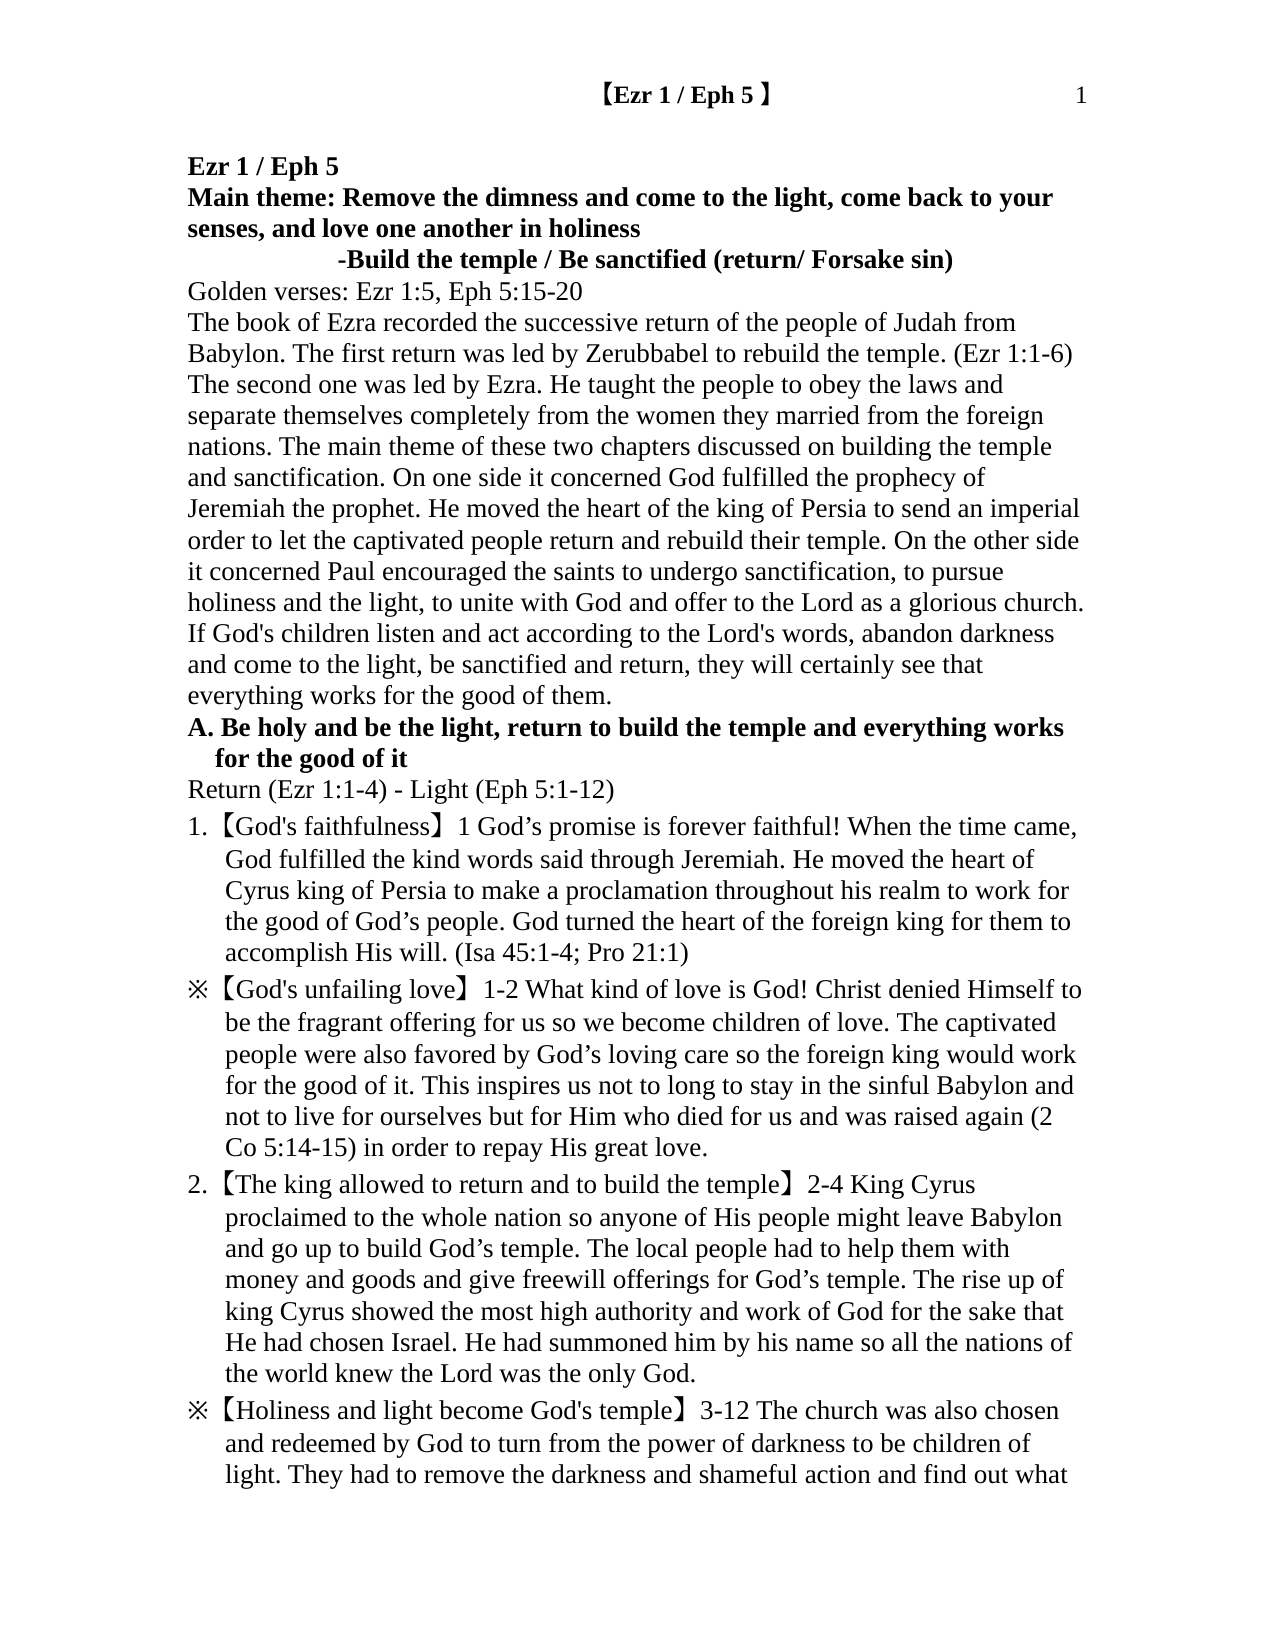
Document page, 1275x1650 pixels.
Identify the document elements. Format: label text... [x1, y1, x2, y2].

text A. Be holy and be the light, return to build the temple and everything works for the good of it [187, 711, 1087, 773]
text 1.【God's faithfulness】1 God’s promise is forever faithful! When the time came, God fulfilled the kind words said through Jeremiah. He moved the heart of Cyrus king of Persia to make a proclamation throughout his realm to work for the good of God’s people. God turned the heart of the foreign king for them to accomplish His will. (Isa 45:1-4; Pro 21:1) [187, 804, 1087, 968]
text Return (Ezr 1:1-4) - Light (Eph 5:1-12) [187, 773, 1087, 804]
text Main theme: Remove the dimness and come to the light, come back to your senses, and love one another in holiness [187, 181, 1087, 243]
text -Build the temple / Be sanctified (return/ Forsake sin) [187, 243, 1087, 274]
text ※【God's unfailing love】1-2 What kind of love is God! Christ denied Himself to be the fragrant offering for us so we become children of love. The captivated people were also favored by God’s loving care so the foreign king would work for the good of it. This inspires us not to long to stay in the sinful Babylon and not to live for ourselves but for Him who died for us and was raised again (2 Co 5:14-15) in order to repay His great love. [187, 968, 1087, 1162]
text Ezr 1 / Eph 5 [187, 150, 1087, 181]
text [187, 1388, 1087, 1489]
text 2.【The king allowed to return and to build the temple】2-4 King Cyrus proclaimed to the whole nation so anyone of His people might leave Babylon and go up to build God’s temple. The local people had to help them with money and goods and give freewill offerings for God’s temple. The rise up of king Cyrus showed the most high authority and work of God for the sake that He had chosen Israel. He had summoned him by his name so all the nations of the world knew the Lord was the only God. [187, 1162, 1087, 1388]
text The book of Ezra recorded the successive return of the people of Judah from Babylon. The first return was led by Zerubbabel to rebuild the temple. (Ezr 1:1-6) The second one was led by Ezra. He taught the people to obey the laws and separate themselves completely from the women they married from the foreign nations. The main theme of these two chapters discussed on building the temple and sanctification. On one side it concerned God fulfilled the prophecy of Jeremiah the prophet. He moved the heart of the king of Persia to send an imperial order to let the captivated people return and rebuild their temple. On the other side it concerned Paul encouraged the saints to undergo sanctification, to pursue holiness and the light, to unite with God and offer to the Lord as a glorious church. If God's children listen and act according to the Lord's words, abandon darkness and come to the light, be sanctified and return, they will certainly see that everything works for the good of them. [187, 306, 1087, 711]
text Golden verses: Ezr 1:5, Eph 5:15-20 [187, 274, 1087, 306]
